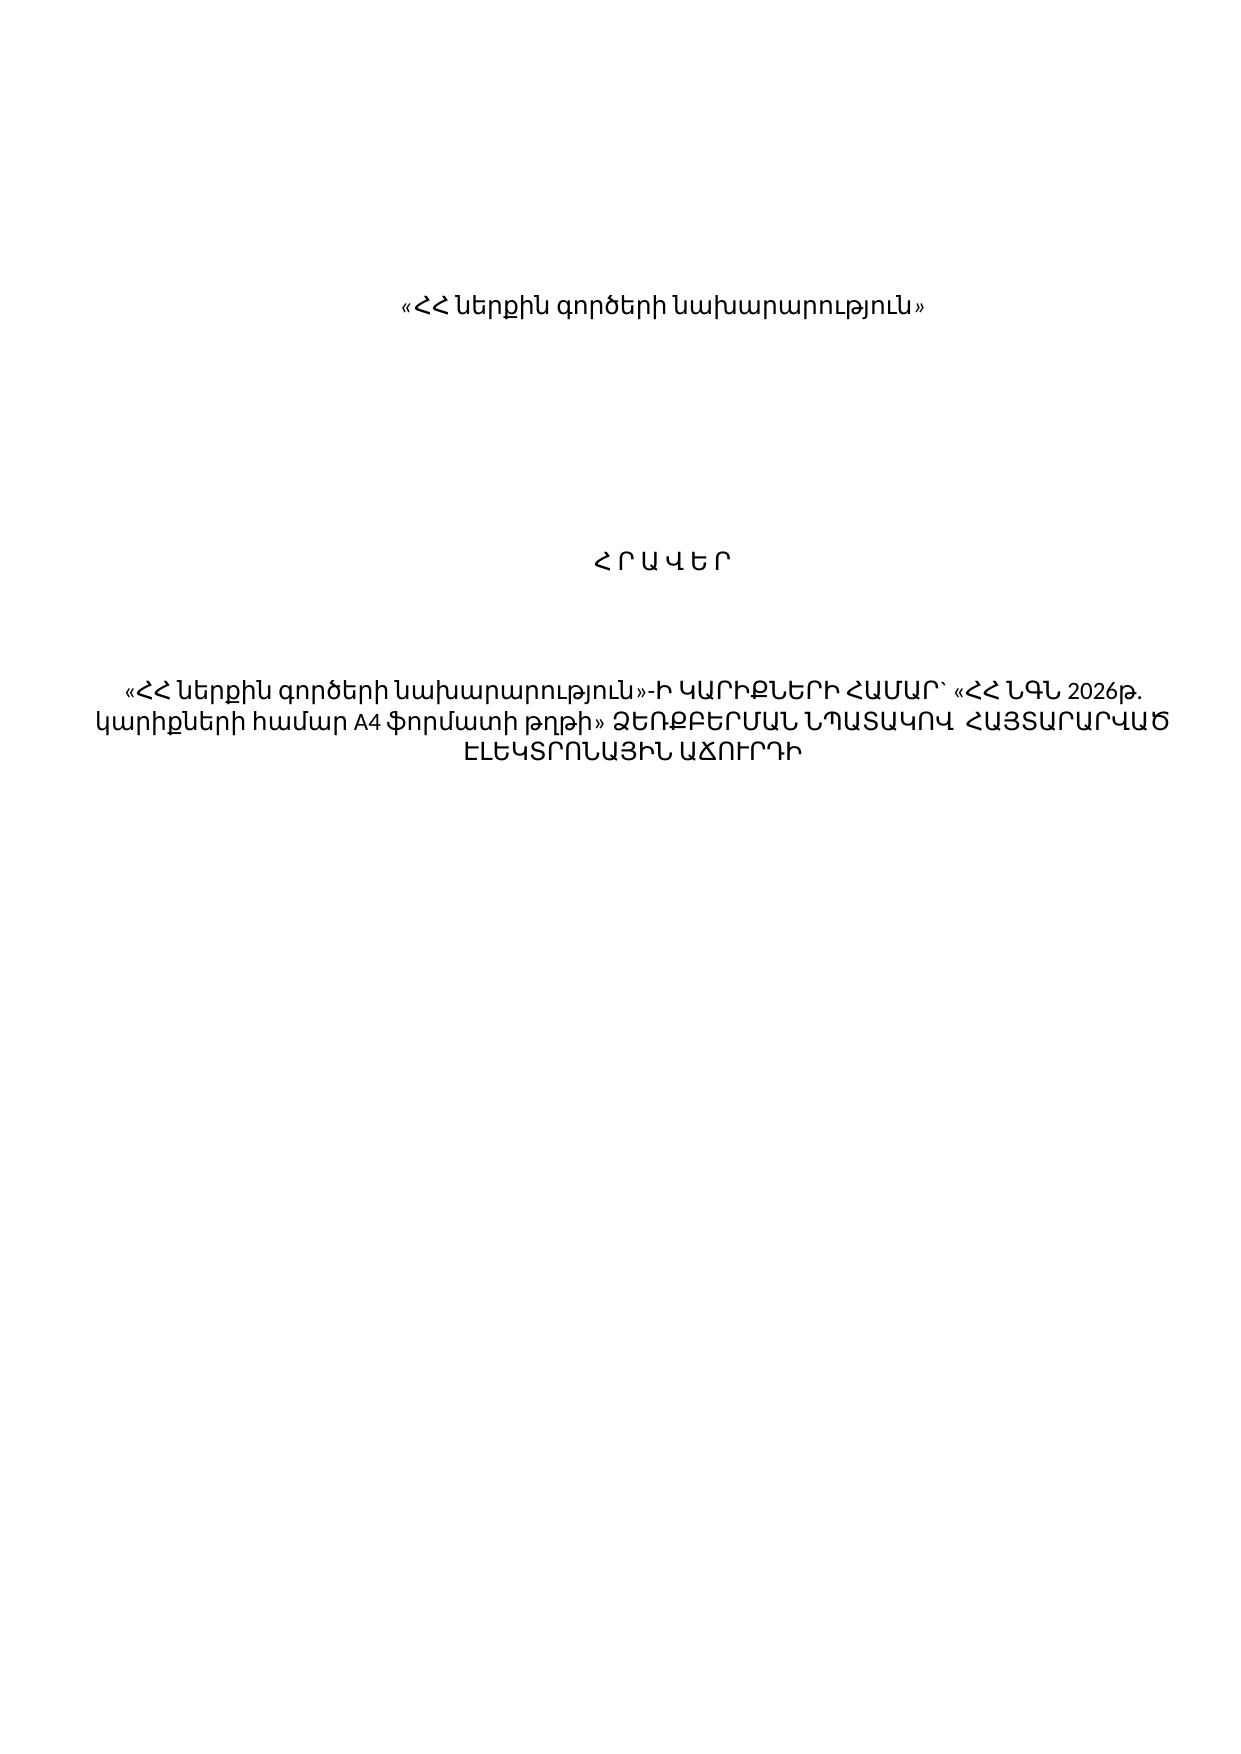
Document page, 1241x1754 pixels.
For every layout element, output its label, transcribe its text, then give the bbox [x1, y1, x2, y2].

text « ՀՀ ներքին գործերի նախարարություն» [94, 290, 1172, 321]
text «ՀՀ ներքին գործերի նախարարություն»-Ի ԿԱՐԻՔՆԵՐԻ ՀԱՄԱՐ` «ՀՀ ՆԳՆ 2026թ. կարիքների համար A4 ֆորմատի թղթի» ՁԵՌՔԲԵՐՄԱՆ ՆՊԱՏԱԿՈՎ ՀԱՅՏԱՐԱՐՎԱԾ ԷԼԵԿՏՐՈՆԱՅԻՆ ԱՃՈՒՐԴԻ [94, 676, 1172, 767]
text Հ Ր Ա Վ Ե Ր [94, 546, 1172, 577]
